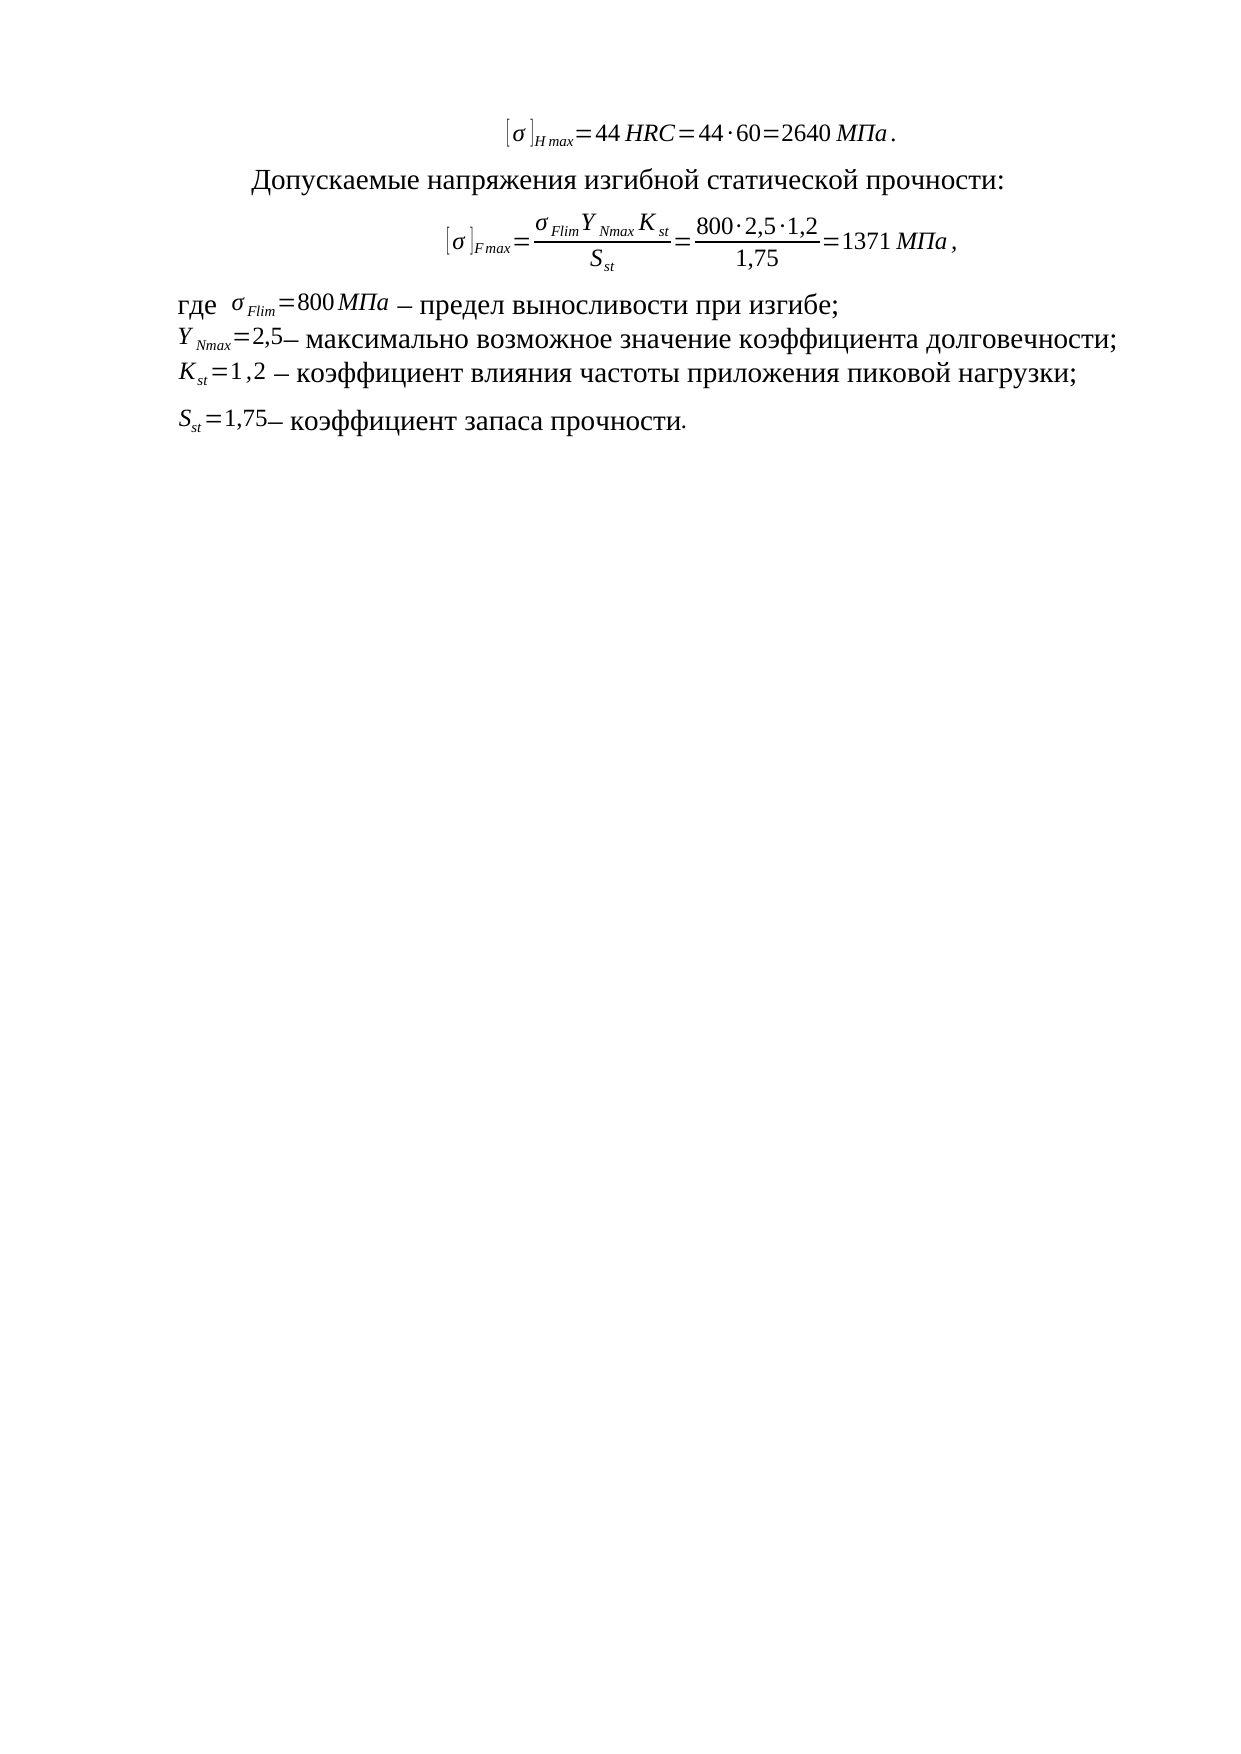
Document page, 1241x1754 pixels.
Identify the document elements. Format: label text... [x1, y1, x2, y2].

text – коэффициент запаса прочности [177, 403, 1152, 437]
text где – предел выносливости при изгибе; [177, 287, 1152, 321]
text Допускаемые напряжения изгибной статической прочности: [177, 162, 1152, 196]
text – максимально возможное значение коэффициента долговечности; [177, 321, 1152, 356]
text – коэффициент влияния частоты приложения пиковой нагрузки; [177, 356, 1152, 390]
